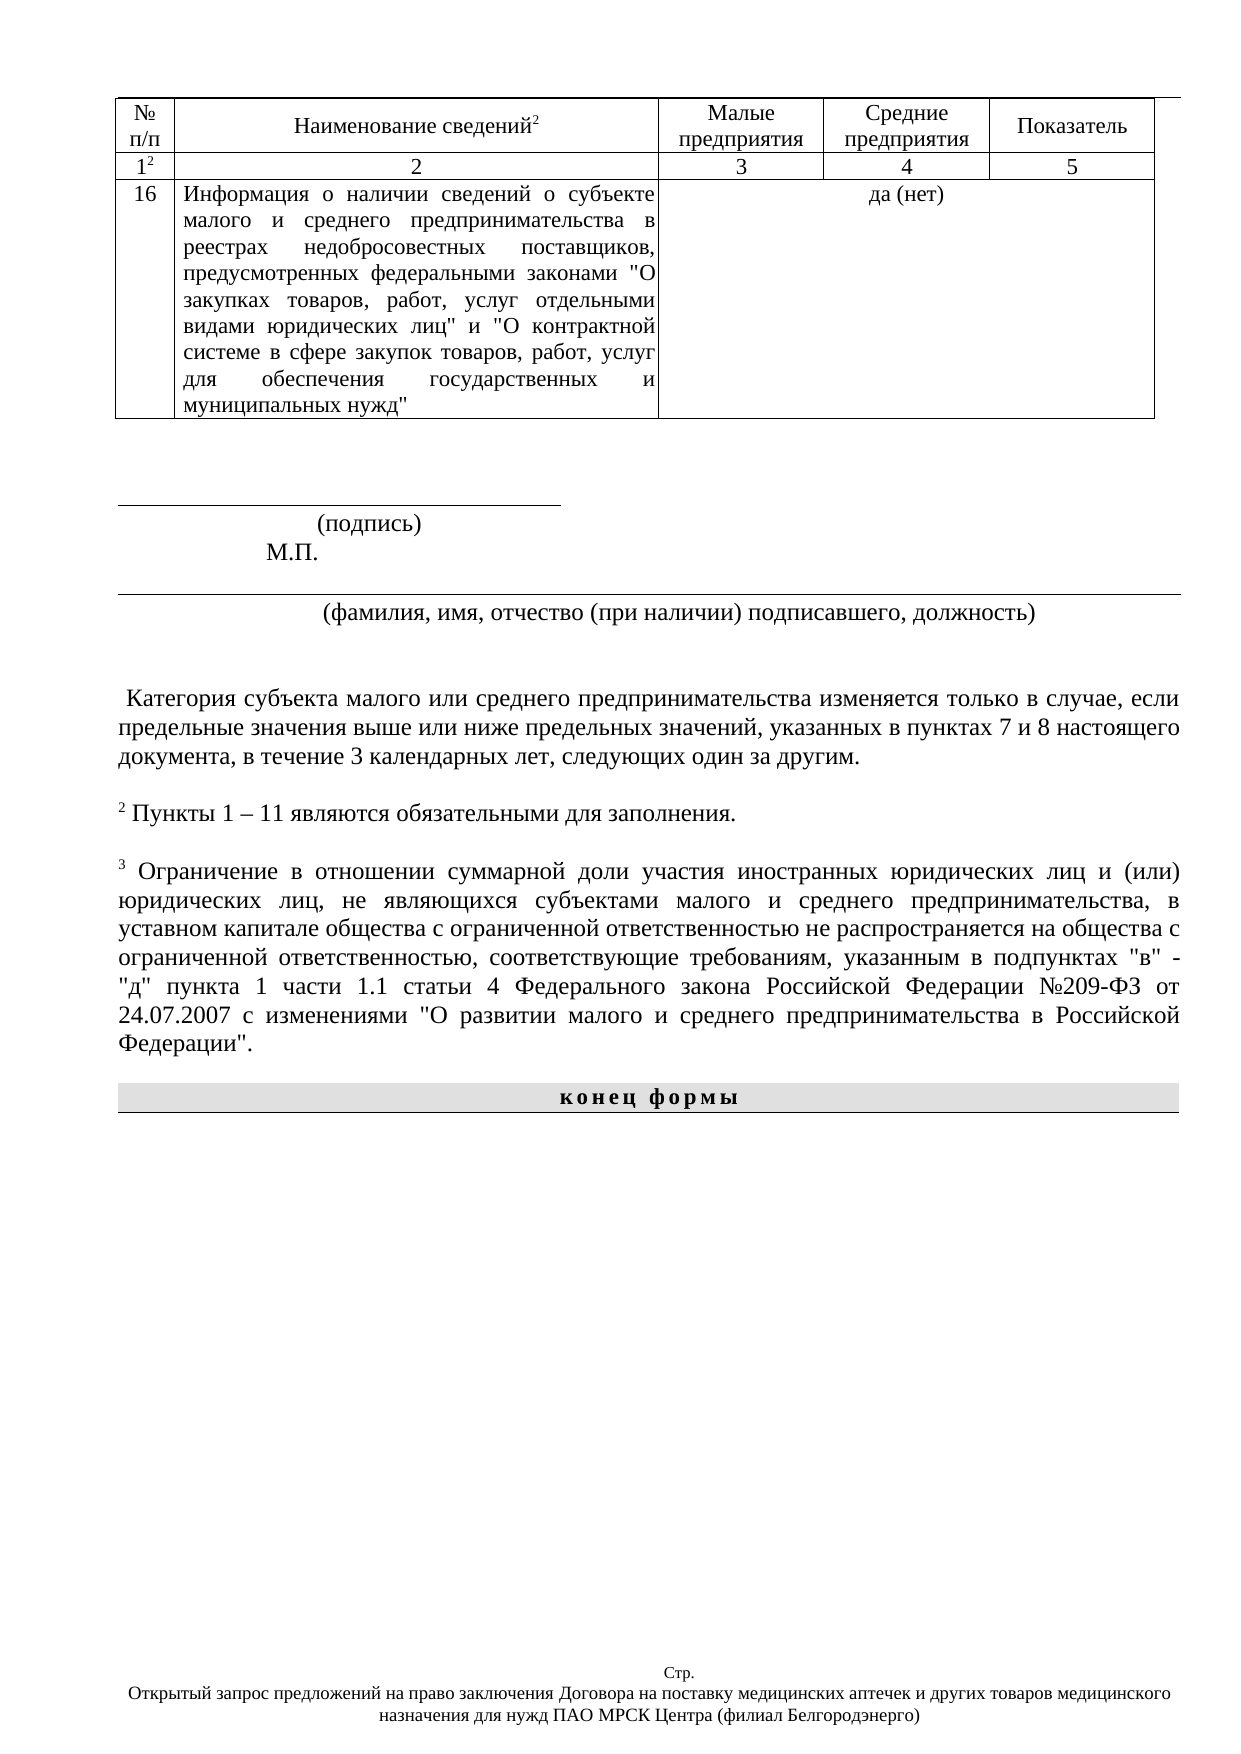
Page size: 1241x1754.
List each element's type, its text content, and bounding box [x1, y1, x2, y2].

text Категория субъекта малого или среднего предпринимательства изменяется только в случае, если предельные значения выше или ниже предельных значений, указанных в пунктах 7 и 8 настоящего документа, в течение 3 календарных лет, следующих один за другим. [118, 683, 1181, 770]
table_cell Информация о наличии сведений о субъекте малого и среднего предпринимательства в реестрах недобросовестных поставщиков, предусмотренных федеральными законами "О закупках товаров, работ, услуг отдельными видами юридических лиц" и "О контрактной системе в сфере закупок товаров, работ, услуг для обеспечения государственных и муниципальных нужд" [175, 180, 658, 417]
text 3 Ограничение в отношении суммарной доли участия иностранных юридических лиц и (или) юридических лиц, не являющихся субъектами малого и среднего предпринимательства, в уставном капитале общества с ограниченной ответственностью не распространяется на общества с ограниченной ответственностью, соответствующие требованиям, указанным в подпунктах "в" - "д" пункта 1 части 1.1 статьи 4 Федерального закона Российской Федерации №209-ФЗ от 24.07.2007 с изменениями "О развитии малого и среднего предпринимательства в Российской Федерации". [118, 856, 1181, 1057]
table_cell 4 [824, 153, 989, 179]
table_cell 12 [116, 153, 174, 179]
table_header Средние предприятия [824, 99, 989, 152]
table_header Показатель [990, 99, 1154, 152]
text (фамилия, имя, отчество (при наличии) подписавшего, должность) [118, 595, 1181, 626]
table_cell 3 [659, 153, 823, 179]
table_cell да (нет) [659, 180, 1154, 417]
table_header Наименование сведений2 [175, 99, 658, 152]
text (подпись) [118, 506, 561, 537]
table_header № п/п [116, 99, 174, 152]
table_cell 2 [175, 153, 658, 179]
table_header Малые предприятия [659, 99, 823, 152]
text 2 Пункты 1 – 11 являются обязательными для заполнения. [118, 798, 1181, 827]
table_cell 5 [990, 153, 1154, 179]
table_cell 16 [116, 180, 174, 417]
text М.П. [207, 537, 1181, 565]
text конец формы [118, 1083, 1179, 1112]
